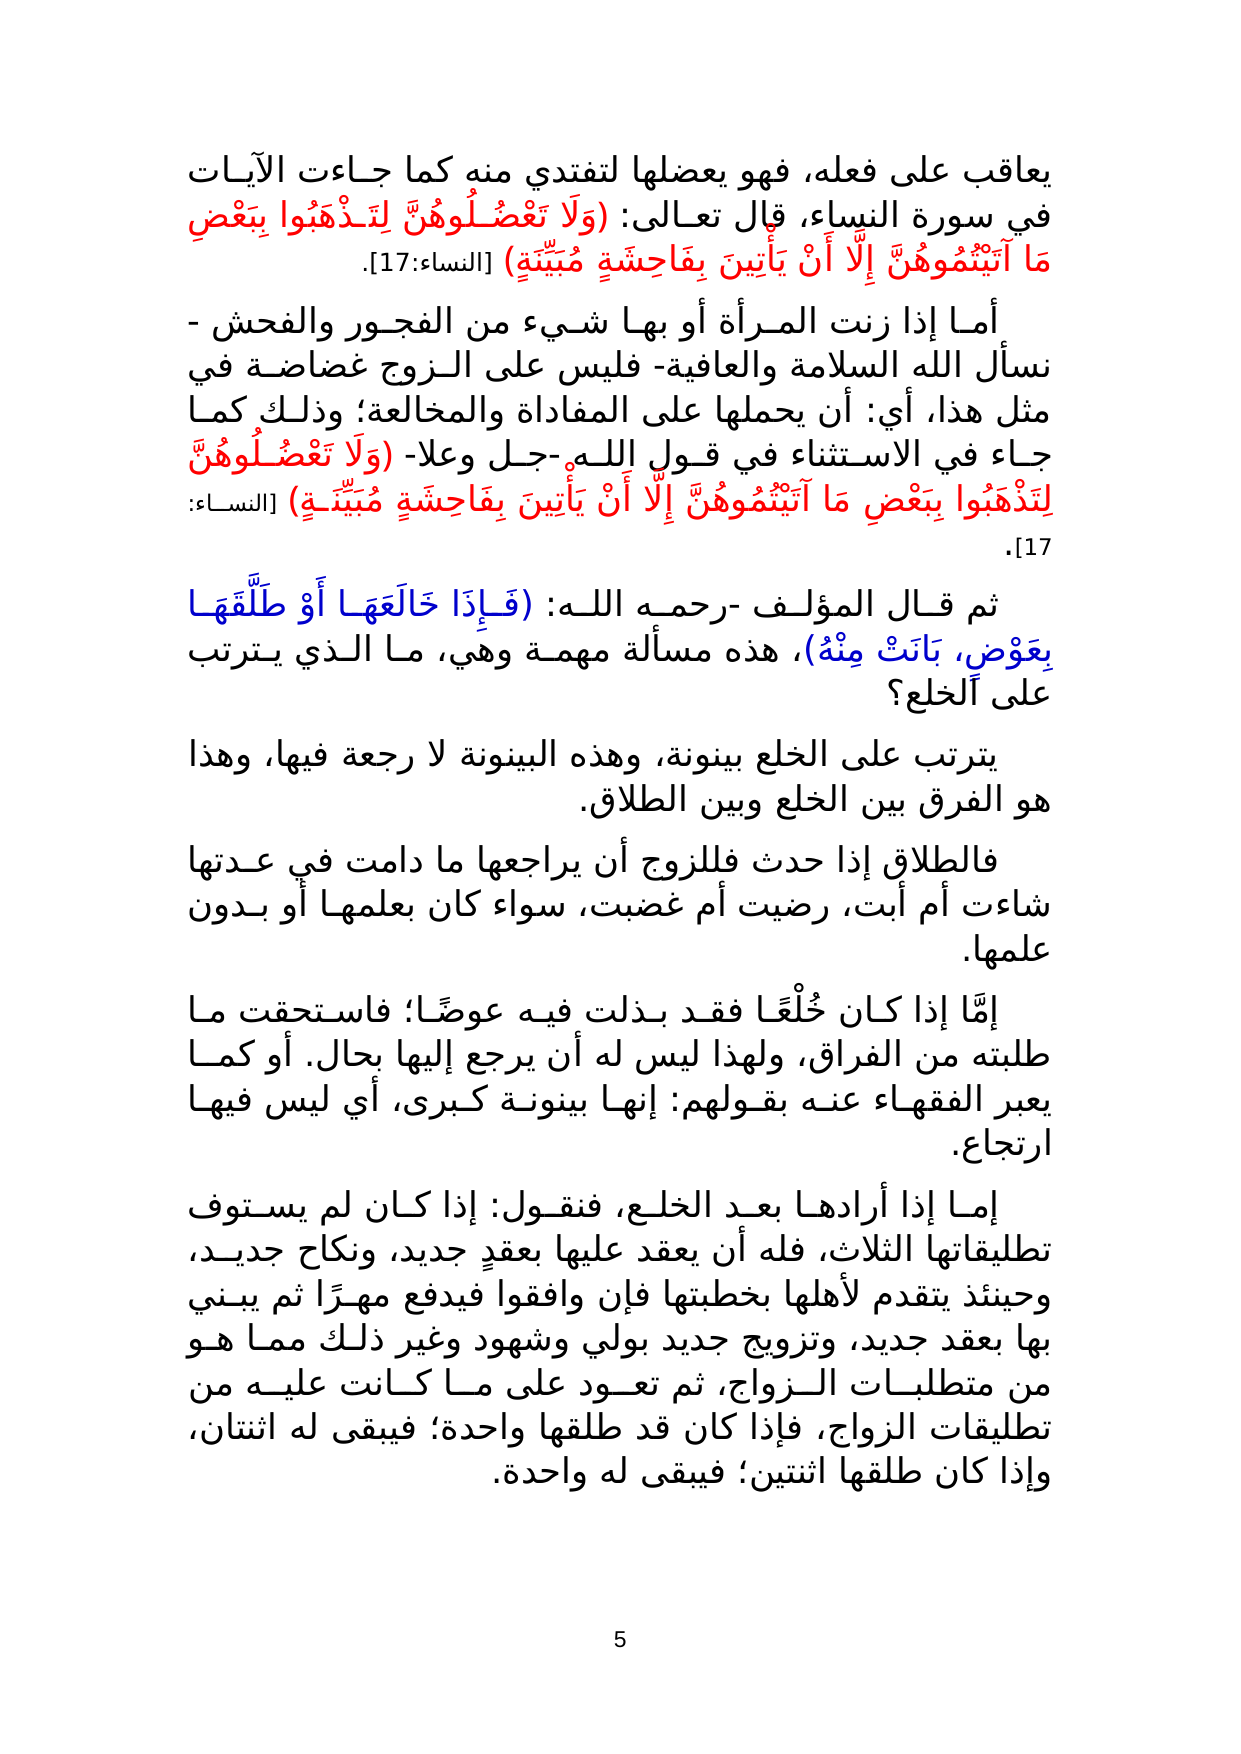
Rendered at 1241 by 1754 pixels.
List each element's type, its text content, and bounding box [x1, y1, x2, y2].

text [187, 150, 1053, 280]
text إما إذا أرادها بعد الخلع، فنقول: إذا كان لم يستوف تطليقاتها الثلاث، فله أن يعقد عليها بعقدٍ جديد، ونكاح جديد، وحينئذ يتقدم لأهلها بخطبتها فإن وافقوا فيدفع مهرًا ثم يبني بها بعقد جديد، وتزويج جديد بولي وشهود وغير ذلك مما هو من متطلبات الزواج، ثم تعود على ما كانت عليه من تطليقات الزواج، فإذا كان قد طلقها واحدة؛ فيبقى له اثنتان، وإذا كان طلقها اثنتين؛ فيبقى له واحدة. [187, 1184, 1053, 1492]
text إمَّا إذا كان خُلْعًا فقد بذلت فيه عوضًا؛ فاستحقت ما طلبته من الفراق، ولهذا ليس له أن يرجع إليها بحال. أو كما يعبر الفقهاء عنه بقولهم: إنها بينونة كبرى، أي ليس فيها ارتجاع. [187, 989, 1053, 1164]
text ثم قال المؤلف -رحمه الله: (فَإِذَا خَالَعَهَا أَوْ طَلَّقَهَا بِعَوْضٍ، بَانَتْ مِنْهُ)، هذه مسألة مهمة وهي، ما الذي يترتب على الخلع؟ [187, 584, 1053, 714]
text يترتب على الخلع بينونة، وهذه البينونة لا رجعة فيها، وهذا هو الفرق بين الخلع وبين الطلاق. [187, 734, 1053, 819]
text فالطلاق إذا حدث فللزوج أن يراجعها ما دامت في عدتها شاءت أم أبت، رضيت أم غضبت، سواء كان بعلمها أو بدون علمها. [187, 839, 1053, 969]
text أما إذا زنت المرأة أو بها شيء من الفجور والفحش -نسأل الله السلامة والعافية- فليس على الزوج غضاضة في مثل هذا، أي: أن يحملها على المفاداة والمخالعة؛ وذلك كما جاء في الاستثناء في قول الله -جل وعلا- ﴿وَلَا تَعْضُلُوهُنَّ لِتَذْهَبُوا بِبَعْضِ مَا آتَيْتُمُوهُنَّ إِلَّا أَنْ يَأْتِينَ بِفَاحِشَةٍ مُبَيِّنَةٍ﴾ [النساء:17]. [187, 300, 1053, 564]
